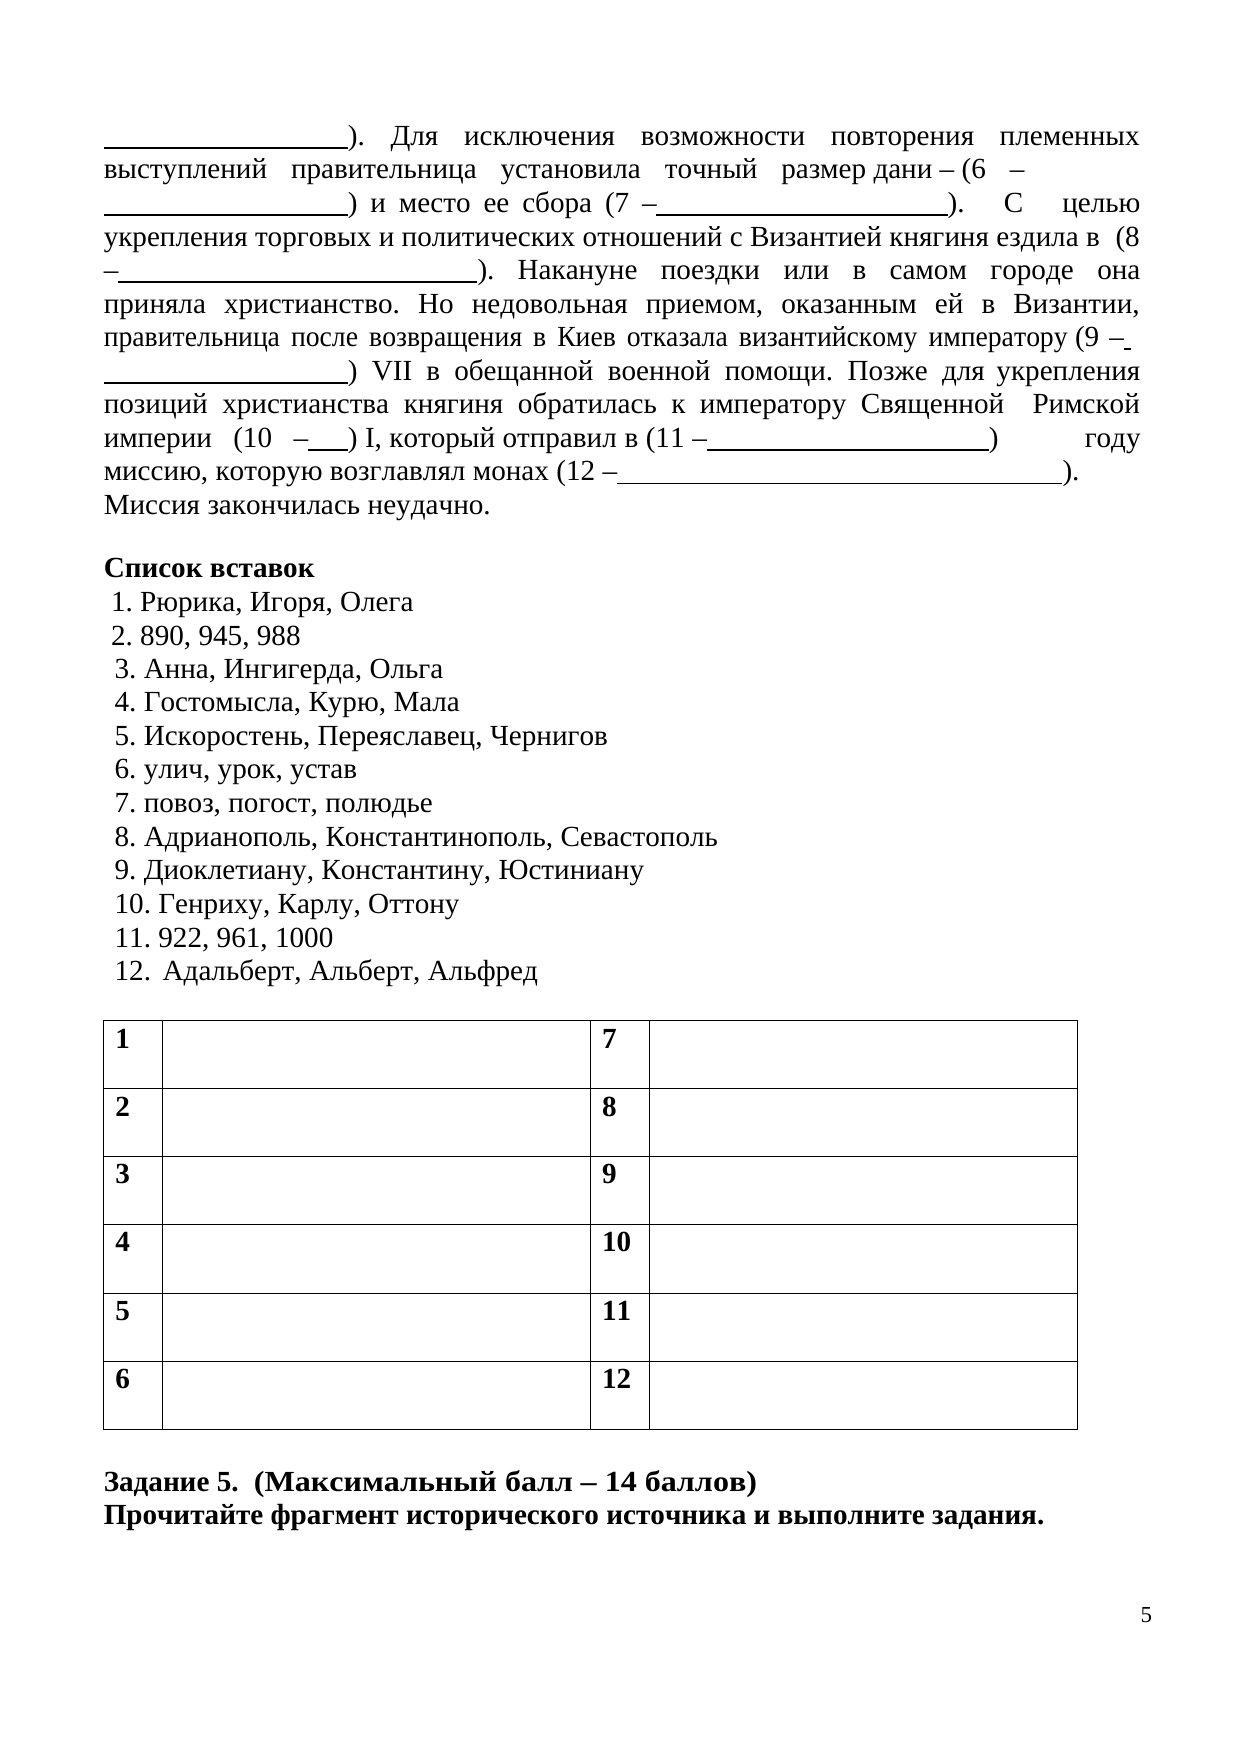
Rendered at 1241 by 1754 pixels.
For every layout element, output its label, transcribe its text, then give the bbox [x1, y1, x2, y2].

text Прочитайте фрагмент исторического источника и выполните задания. [103, 1497, 1152, 1531]
table_cell 4 [104, 1225, 162, 1293]
list 922, 961, 1000 [114, 920, 511, 953]
list Диоклетиану, Константину, Юстиниану [114, 853, 1152, 886]
text ). Для исключения возможности повторения племенных выступлений правительница установила точный размер дани – (6 – [103, 118, 1140, 185]
table_cell 2 [104, 1089, 162, 1156]
list Адрианополь, Константинополь, Севастополь [114, 819, 1152, 853]
table_header 7 [591, 1021, 649, 1088]
table_cell 5 [104, 1294, 162, 1361]
table_cell [163, 1157, 590, 1224]
table_cell [650, 1157, 1077, 1224]
list повоз, погост, полюдье [114, 786, 1152, 819]
table_cell [163, 1089, 590, 1156]
text 1. Рюрика, Игоря, Олега [103, 584, 1137, 618]
text 2. 890, 945, 988 [103, 618, 471, 652]
table_cell 6 [104, 1362, 162, 1429]
table_cell 10 [591, 1225, 649, 1293]
list Искоростень, Переяславец, Чернигов [114, 719, 1152, 752]
list Адальберт, Альберт, Альфред [114, 953, 1152, 987]
list Анна, Ингигерда, Ольга [114, 652, 1152, 685]
table_cell 12 [591, 1362, 649, 1429]
table_cell [163, 1294, 590, 1361]
table_cell 11 [591, 1294, 649, 1361]
table_cell 3 [104, 1157, 162, 1224]
list Гостомысла, Курю, Мала [114, 685, 1152, 719]
text ) и место ее сбора (7 – ). С целью укрепления торговых и политических отношений с Византией княгиня ездила в (8 – ). Накануне поездки или в самом городе она приняла христианство. Но недовольная приемом, оказанным ей в Византии, правительница после возвращения в Киев отказала византийскому императору (9 – ) VII в обещанной военной помощи. Позже для укрепления позиций христианства княгиня обратилась к императору Священной Римской империи (10 – ) I, который отправил в (11 – ) году миссию, которую возглавлял монах (12 – ). Миссия закончилась неудачно. [103, 185, 1140, 521]
list улич, урок, устав [114, 752, 1152, 786]
table_cell [650, 1294, 1077, 1361]
table_cell 8 [591, 1089, 649, 1156]
table_cell [650, 1362, 1077, 1429]
table_cell [163, 1362, 590, 1429]
table_cell 9 [591, 1157, 649, 1224]
table_header [650, 1021, 1077, 1088]
text Список вставок [103, 550, 471, 584]
text Задание 5. (Максимальный балл – 14 баллов) [103, 1464, 1152, 1497]
table_cell [163, 1225, 590, 1293]
table_cell [650, 1225, 1077, 1293]
list Генриху, Карлу, Оттону [114, 886, 1137, 920]
table_cell [650, 1089, 1077, 1156]
table_header [163, 1021, 590, 1088]
table_header 1 [104, 1021, 162, 1088]
